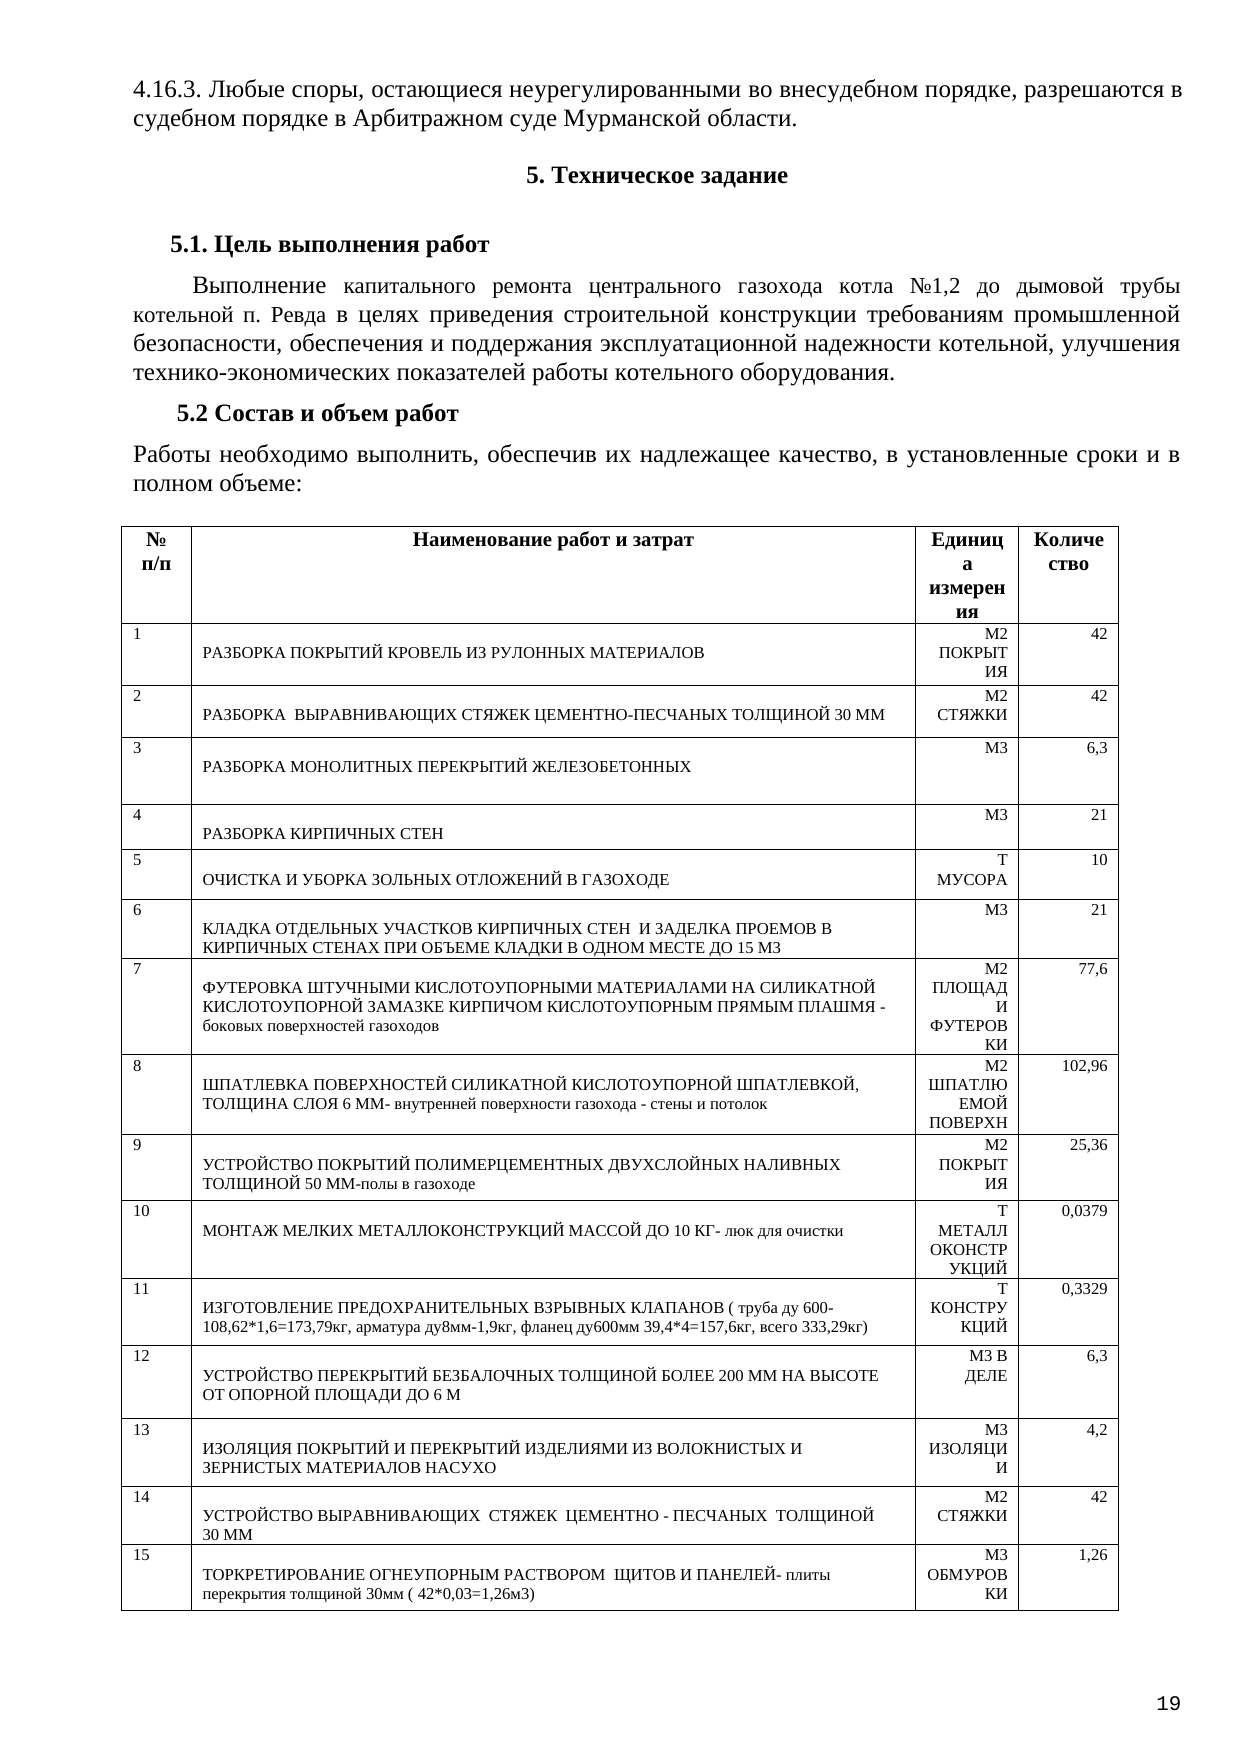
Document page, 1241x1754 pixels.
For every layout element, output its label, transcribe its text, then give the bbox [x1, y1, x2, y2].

table_cell ИЗОЛЯЦИЯ ПОКРЫТИЙ И ПЕРЕКРЫТИЙ ИЗДЕЛИЯМИ ИЗ ВОЛОКНИСТЫХ И ЗЕРНИСТЫХ МАТЕРИАЛОВ НАСУХО [192, 1419, 915, 1486]
table_cell 15 [122, 1545, 191, 1610]
table_cell 1,26 [1019, 1545, 1118, 1610]
table_cell 4,2 [1019, 1419, 1118, 1486]
text Работы необходимо выполнить, обеспечив их надлежащее качество, в установленные сроки и в полном объеме: [133, 439, 1181, 497]
table_cell 0,3329 [1019, 1279, 1118, 1345]
table_header Наименование работ и затрат [192, 527, 915, 623]
table_cell М3 [916, 900, 1018, 957]
table_cell 5 [122, 850, 191, 898]
table_cell РАЗБОРКА МОНОЛИТНЫХ ПЕРЕКРЫТИЙ ЖЕЛЕЗОБЕТОННЫХ [192, 738, 915, 804]
table_cell М3 ОБМУРОВКИ [916, 1545, 1018, 1610]
text 5.1. Цель выполнения работ [170, 229, 1181, 258]
table_cell 77,6 [1019, 959, 1118, 1054]
table_cell 21 [1019, 900, 1118, 957]
table_cell 10 [122, 1201, 191, 1278]
table_cell РАЗБОРКА ВЫРАВНИВАЮЩИХ СТЯЖЕК ЦЕМЕНТНО-ПЕСЧАНЫХ ТОЛЩИНОЙ 30 ММ [192, 686, 915, 737]
table_cell 6,3 [1019, 1346, 1118, 1418]
table_cell Т МЕТАЛЛОКОНСТРУКЦИЙ [916, 1201, 1018, 1278]
table_header Количество [1019, 527, 1118, 623]
table_cell 10 [1019, 850, 1118, 898]
table_cell М2 СТЯЖКИ [916, 686, 1018, 737]
table_cell 42 [1019, 624, 1118, 684]
table_header Единица измерения [916, 527, 1018, 623]
table_cell М2 ПЛОЩАДИ ФУТЕРОВКИ [916, 959, 1018, 1054]
table_cell 4 [122, 805, 191, 849]
table_cell 7 [122, 959, 191, 1054]
table_cell УСТРОЙСТВО ПОКРЫТИЙ ПОЛИМЕРЦЕМЕНТНЫХ ДВУХСЛОЙНЫХ НАЛИВНЫХ ТОЛЩИНОЙ 50 ММ-полы в газоходе [192, 1135, 915, 1200]
table_cell 102,96 [1019, 1055, 1118, 1134]
table_cell М2 СТЯЖКИ [916, 1487, 1018, 1544]
table_cell ШПАТЛЕВКА ПОВЕРХНОСТЕЙ СИЛИКАТНОЙ КИСЛОТОУПОРНОЙ ШПАТЛЕВКОЙ, ТОЛЩИНА СЛОЯ 6 ММ- внутренней поверхности газохода - стены и потолок [192, 1055, 915, 1134]
table_cell УСТРОЙСТВО ВЫРАВНИВАЮЩИХ СТЯЖЕК ЦЕМЕНТНО - ПЕСЧАНЫХ ТОЛЩИНОЙ 30 ММ [192, 1487, 915, 1544]
table_cell М3 ИЗОЛЯЦИИ [916, 1419, 1018, 1486]
text Выполнение капитального ремонта центрального газохода котла №1,2 до дымовой трубы котельной п. Ревда в целях приведения строительной конструкции требованиям промышленной безопасности, обеспечения и поддержания эксплуатационной надежности котельной, улучшения технико-экономических показателей работы котельного оборудования. [133, 271, 1181, 386]
table_cell М3 В ДЕЛЕ [916, 1346, 1018, 1418]
table_cell 25,36 [1019, 1135, 1118, 1200]
table_cell М3 [916, 738, 1018, 804]
table_cell 1 [122, 624, 191, 684]
table_cell 21 [1019, 805, 1118, 849]
table_cell КЛАДКА ОТДЕЛЬНЫХ УЧАСТКОВ КИРПИЧНЫХ СТЕН И ЗАДЕЛКА ПРОЕМОВ В КИРПИЧНЫХ СТЕНАХ ПРИ ОБЪЕМЕ КЛАДКИ В ОДНОМ МЕСТЕ ДО 15 М3 [192, 900, 915, 957]
table_cell Т КОНСТРУКЦИЙ [916, 1279, 1018, 1345]
table_cell 42 [1019, 1487, 1118, 1544]
table_cell М2 ШПАТЛЮЕМОЙ ПОВЕРХН [916, 1055, 1018, 1134]
table_cell 42 [1019, 686, 1118, 737]
table_cell 0,0379 [1019, 1201, 1118, 1278]
table_cell РАЗБОРКА ПОКРЫТИЙ КРОВЕЛЬ ИЗ РУЛОННЫХ МАТЕРИАЛОВ [192, 624, 915, 684]
table_cell 9 [122, 1135, 191, 1200]
table_cell ИЗГОТОВЛЕНИЕ ПРЕДОХРАНИТЕЛЬНЫХ ВЗРЫВНЫХ КЛАПАНОВ ( труба ду 600-108,62*1,6=173,79кг, арматура ду8мм-1,9кг, фланец ду600мм 39,4*4=157,6кг, всего 333,29кг) [192, 1279, 915, 1345]
table_cell 13 [122, 1419, 191, 1486]
table_cell М2 ПОКРЫТИЯ [916, 1135, 1018, 1200]
list Состав и объем работ [177, 398, 1181, 427]
table_cell МОНТАЖ МЕЛКИХ МЕТАЛЛОКОНСТРУКЦИЙ МАССОЙ ДО 10 КГ- люк для очистки [192, 1201, 915, 1278]
table_cell РАЗБОРКА КИРПИЧНЫХ СТЕН [192, 805, 915, 849]
table_cell 2 [122, 686, 191, 737]
subtitle 5. Техническое задание [133, 160, 1181, 189]
table_cell 11 [122, 1279, 191, 1345]
table_cell Т МУСОРА [916, 850, 1018, 898]
text 4.16.3. Любые споры, остающиеся неурегулированными во внесудебном порядке, разрешаются в судебном порядке в Арбитражном суде Мурманской области. [133, 74, 1183, 131]
table_cell ОЧИСТКА И УБОРКА ЗОЛЬНЫХ ОТЛОЖЕНИЙ В ГАЗОХОДЕ [192, 850, 915, 898]
table_cell 8 [122, 1055, 191, 1134]
table_cell 6 [122, 900, 191, 957]
table_cell 12 [122, 1346, 191, 1418]
table_cell ТОРКРЕТИРОВАНИЕ ОГНЕУПОРНЫМ РАСТВОРОМ ЩИТОВ И ПАНЕЛЕЙ- плиты перекрытия толщиной 30мм ( 42*0,03=1,26м3) [192, 1545, 915, 1610]
table_cell 6,3 [1019, 738, 1118, 804]
table_cell УСТРОЙСТВО ПЕРЕКРЫТИЙ БЕЗБАЛОЧНЫХ ТОЛЩИНОЙ БОЛЕЕ 200 ММ НА ВЫСОТЕ ОТ ОПОРНОЙ ПЛОЩАДИ ДО 6 М [192, 1346, 915, 1418]
table_header № п/п [122, 527, 191, 623]
table_cell ФУТЕРОВКА ШТУЧНЫМИ КИСЛОТОУПОРНЫМИ МАТЕРИАЛАМИ НА СИЛИКАТНОЙ КИСЛОТОУПОРНОЙ ЗАМАЗКЕ КИРПИЧОМ КИСЛОТОУПОРНЫМ ПРЯМЫМ ПЛАШМЯ - боковых поверхностей газоходов [192, 959, 915, 1054]
table_cell 14 [122, 1487, 191, 1544]
table_cell М3 [916, 805, 1018, 849]
table_cell М2 ПОКРЫТИЯ [916, 624, 1018, 684]
table_cell 3 [122, 738, 191, 804]
